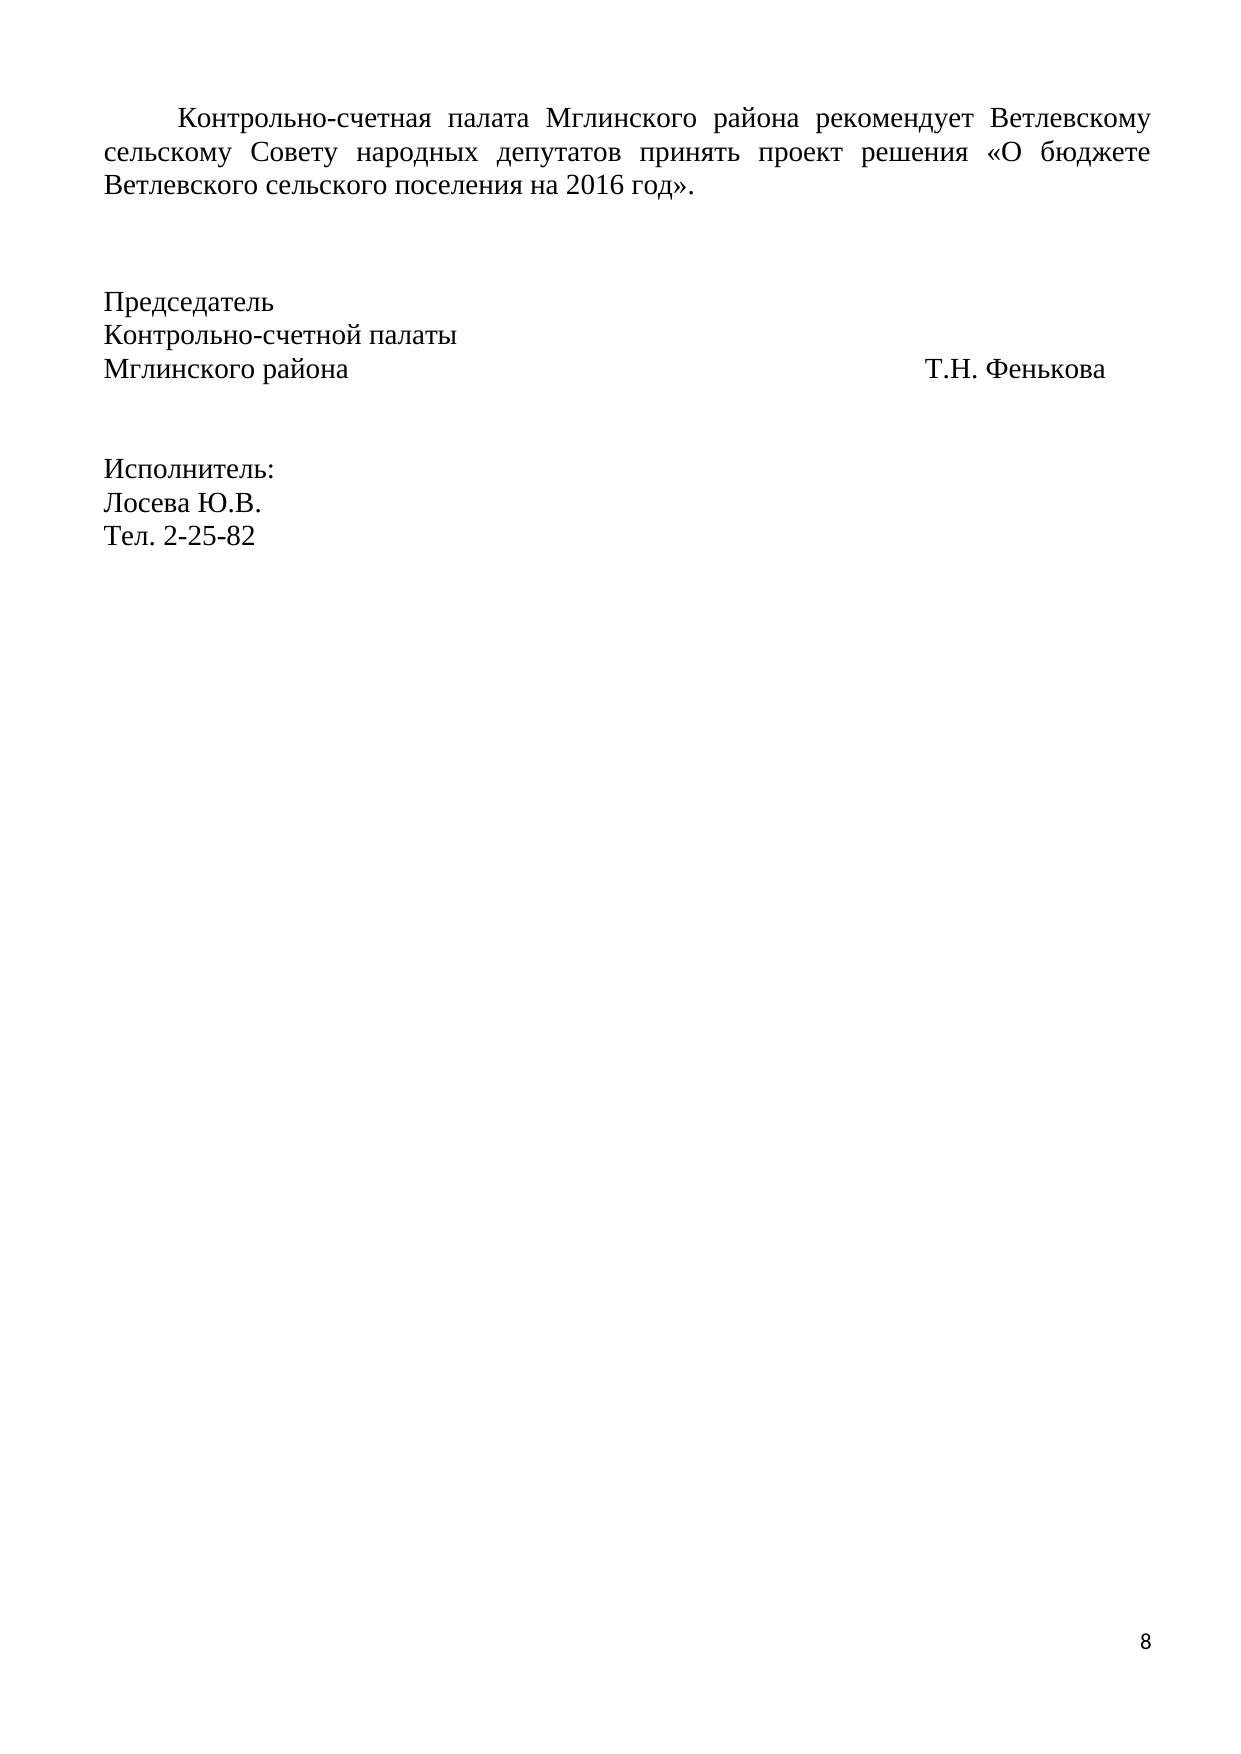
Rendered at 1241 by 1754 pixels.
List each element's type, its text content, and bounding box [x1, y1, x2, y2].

text Исполнитель: [103, 451, 1167, 485]
text Контрольно-счетная палата Мглинского района рекомендует Ветлевскому сельскому Совету народных депутатов принять проект решения «О бюджете Ветлевского сельского поселения на 2016 год». [103, 100, 1152, 201]
text Контрольно-счетной палаты [103, 317, 1167, 351]
text Лосева Ю.В. [103, 485, 1167, 518]
text Мглинского района Т.Н. Фенькова [103, 351, 1167, 384]
text Председатель [103, 284, 1167, 317]
text Тел. 2-25-82 [103, 518, 1167, 552]
